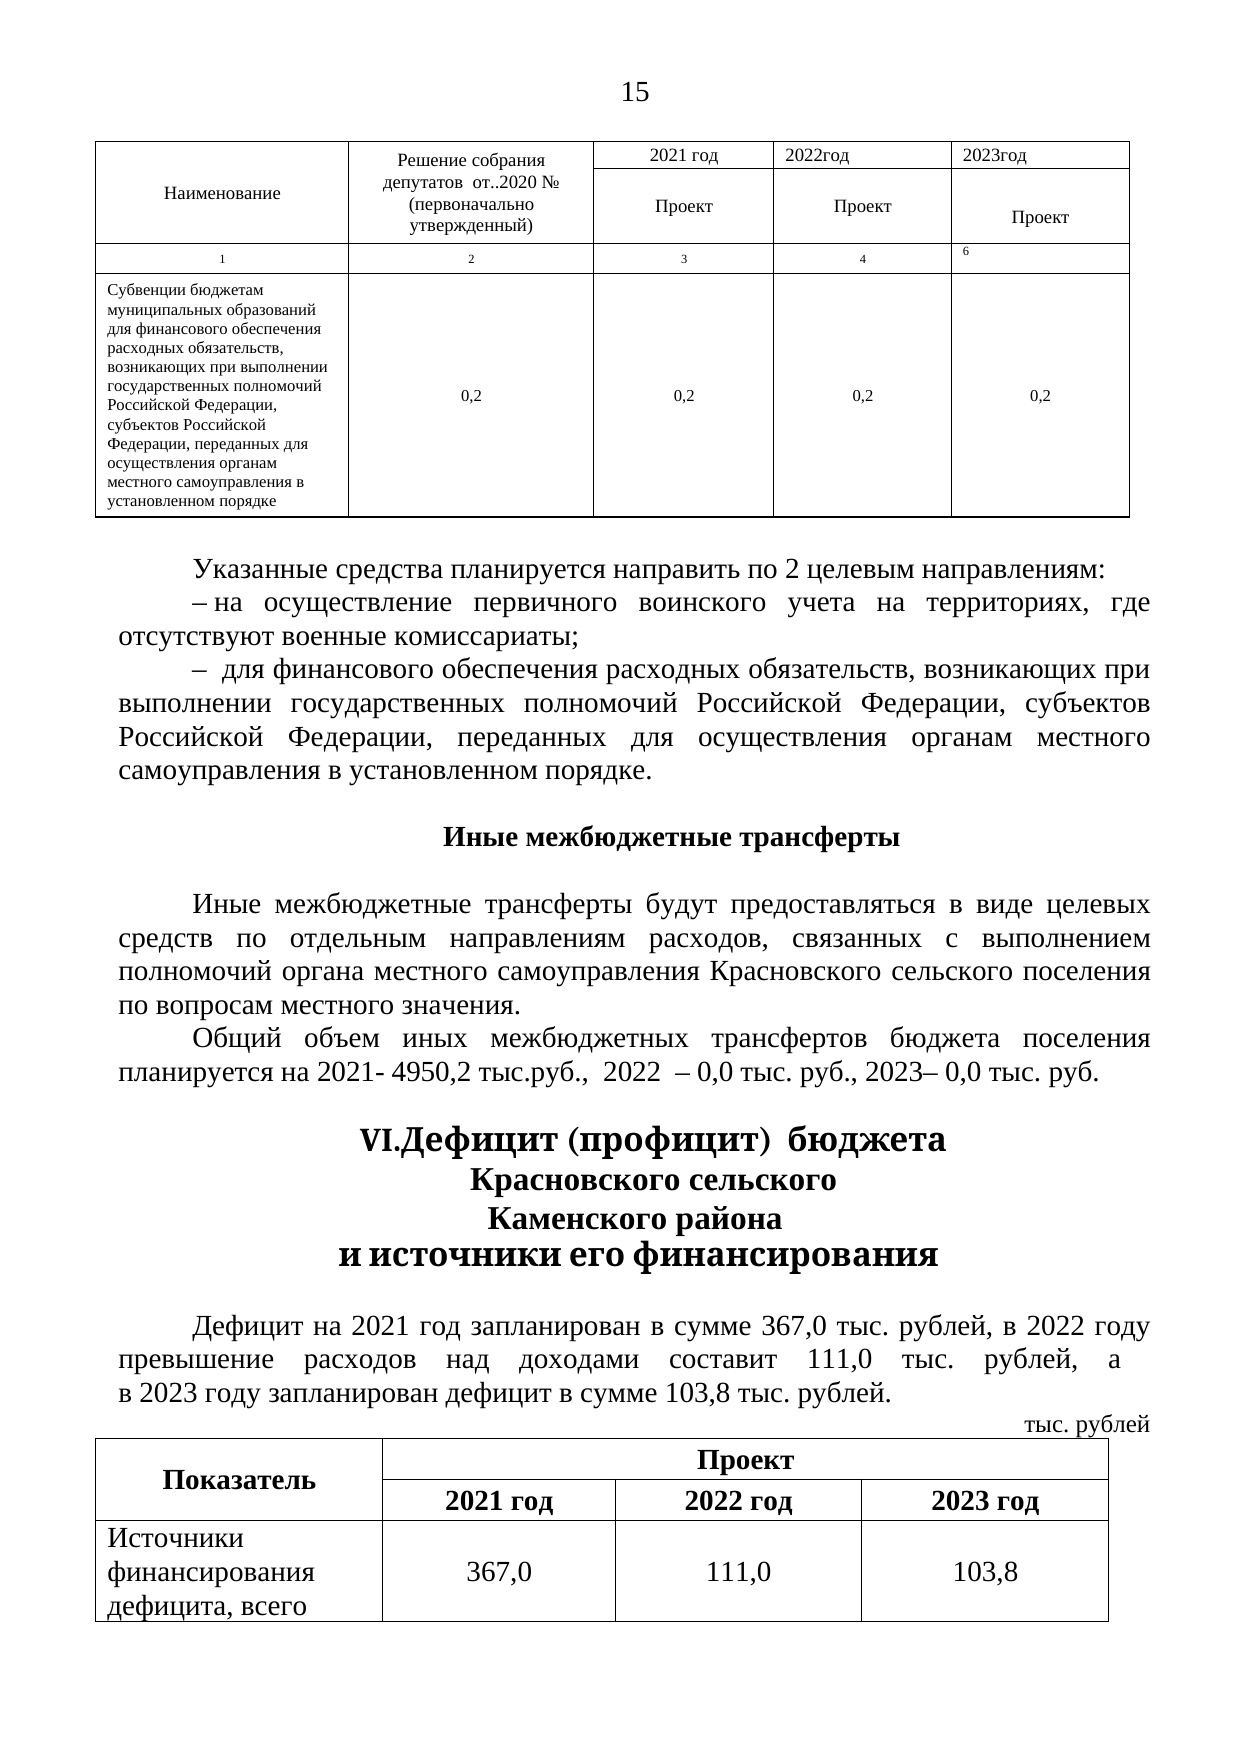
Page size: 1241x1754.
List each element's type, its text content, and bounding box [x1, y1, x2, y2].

text – на осуществление первичного воинского учета на территориях, где отсутствуют военные комиссариаты; [118, 584, 1152, 652]
text Красновского сельского [156, 1159, 1152, 1198]
table_cell 2023 год [862, 1480, 1108, 1519]
table_cell 367,0 [383, 1521, 615, 1621]
table_header 2023год [952, 142, 1129, 168]
table_cell 3 [594, 244, 773, 273]
text VI.Дефицит (профицит) бюджета [156, 1121, 1152, 1159]
text Каменского района [118, 1198, 1152, 1236]
table_header Наименование [96, 142, 348, 243]
table_cell 2 [349, 244, 593, 273]
table_header Показатель [96, 1439, 382, 1519]
text – для финансового обеспечения расходных обязательств, возникающих при выполнении государственных полномочий Российской Федерации, субъектов Российской Федерации, переданных для осуществления органам местного самоуправления в установленном порядке. [118, 652, 1152, 786]
table_cell 0,2 [594, 274, 773, 516]
table_cell 111,0 [616, 1521, 861, 1621]
table_cell 0,2 [774, 274, 951, 516]
table_cell 0,2 [952, 274, 1129, 516]
table_cell 2022 год [616, 1480, 861, 1519]
table_cell 6 [952, 244, 1129, 273]
table_cell Проект [594, 169, 773, 243]
table_cell 1 [96, 244, 348, 273]
text и источники его финансирования [118, 1236, 1152, 1274]
text Общий объем иных межбюджетных трансфертов бюджета поселения планируется на 2021- 4950,2 тыс.руб., 2022 – 0,0 тыс. руб., 2023– 0,0 тыс. руб. [118, 1021, 1152, 1088]
table_cell Источники финансирования дефицита, всего [96, 1521, 382, 1621]
table_cell 4 [774, 244, 951, 273]
table_header Проект [383, 1439, 1108, 1478]
text тыс. рублей [148, 1409, 1150, 1437]
table_cell 0,2 [349, 274, 593, 516]
text Дефицит на 2021 год запланирован в сумме 367,0 тыс. рублей, в 2022 году превышение расходов над доходами составит 111,0 тыс. рублей, а в 2023 году запланирован дефицит в сумме 103,8 тыс. рублей. [118, 1308, 1152, 1409]
table_cell 2021 год [383, 1480, 615, 1519]
table_header 2022год [774, 142, 951, 168]
text Иные межбюджетные трансферты будут предоставляться в виде целевых средств по отдельным направлениям расходов, связанных с выполнением полномочий органа местного самоуправления Красновского сельского поселения по вопросам местного значения. [118, 886, 1152, 1021]
text Иные межбюджетные трансферты [118, 819, 1152, 853]
table_cell 103,8 [862, 1521, 1108, 1621]
table_cell Проект [774, 169, 951, 243]
table_header 2021 год [594, 142, 773, 168]
table_cell Проект [952, 169, 1129, 243]
table_cell Субвенции бюджетам муниципальных образований для финансового обеспечения расходных обязательств, возникающих при выполнении государственных полномочий Российской Федерации, субъектов Российской Федерации, переданных для осуществления органам местного самоуправления в установленном порядке [96, 274, 348, 516]
text Указанные средства планируется направить по 2 целевым направлениям: [118, 551, 1152, 584]
table_header Решение собрания депутатов от..2020 № (первоначально утвержденный) [349, 142, 593, 243]
